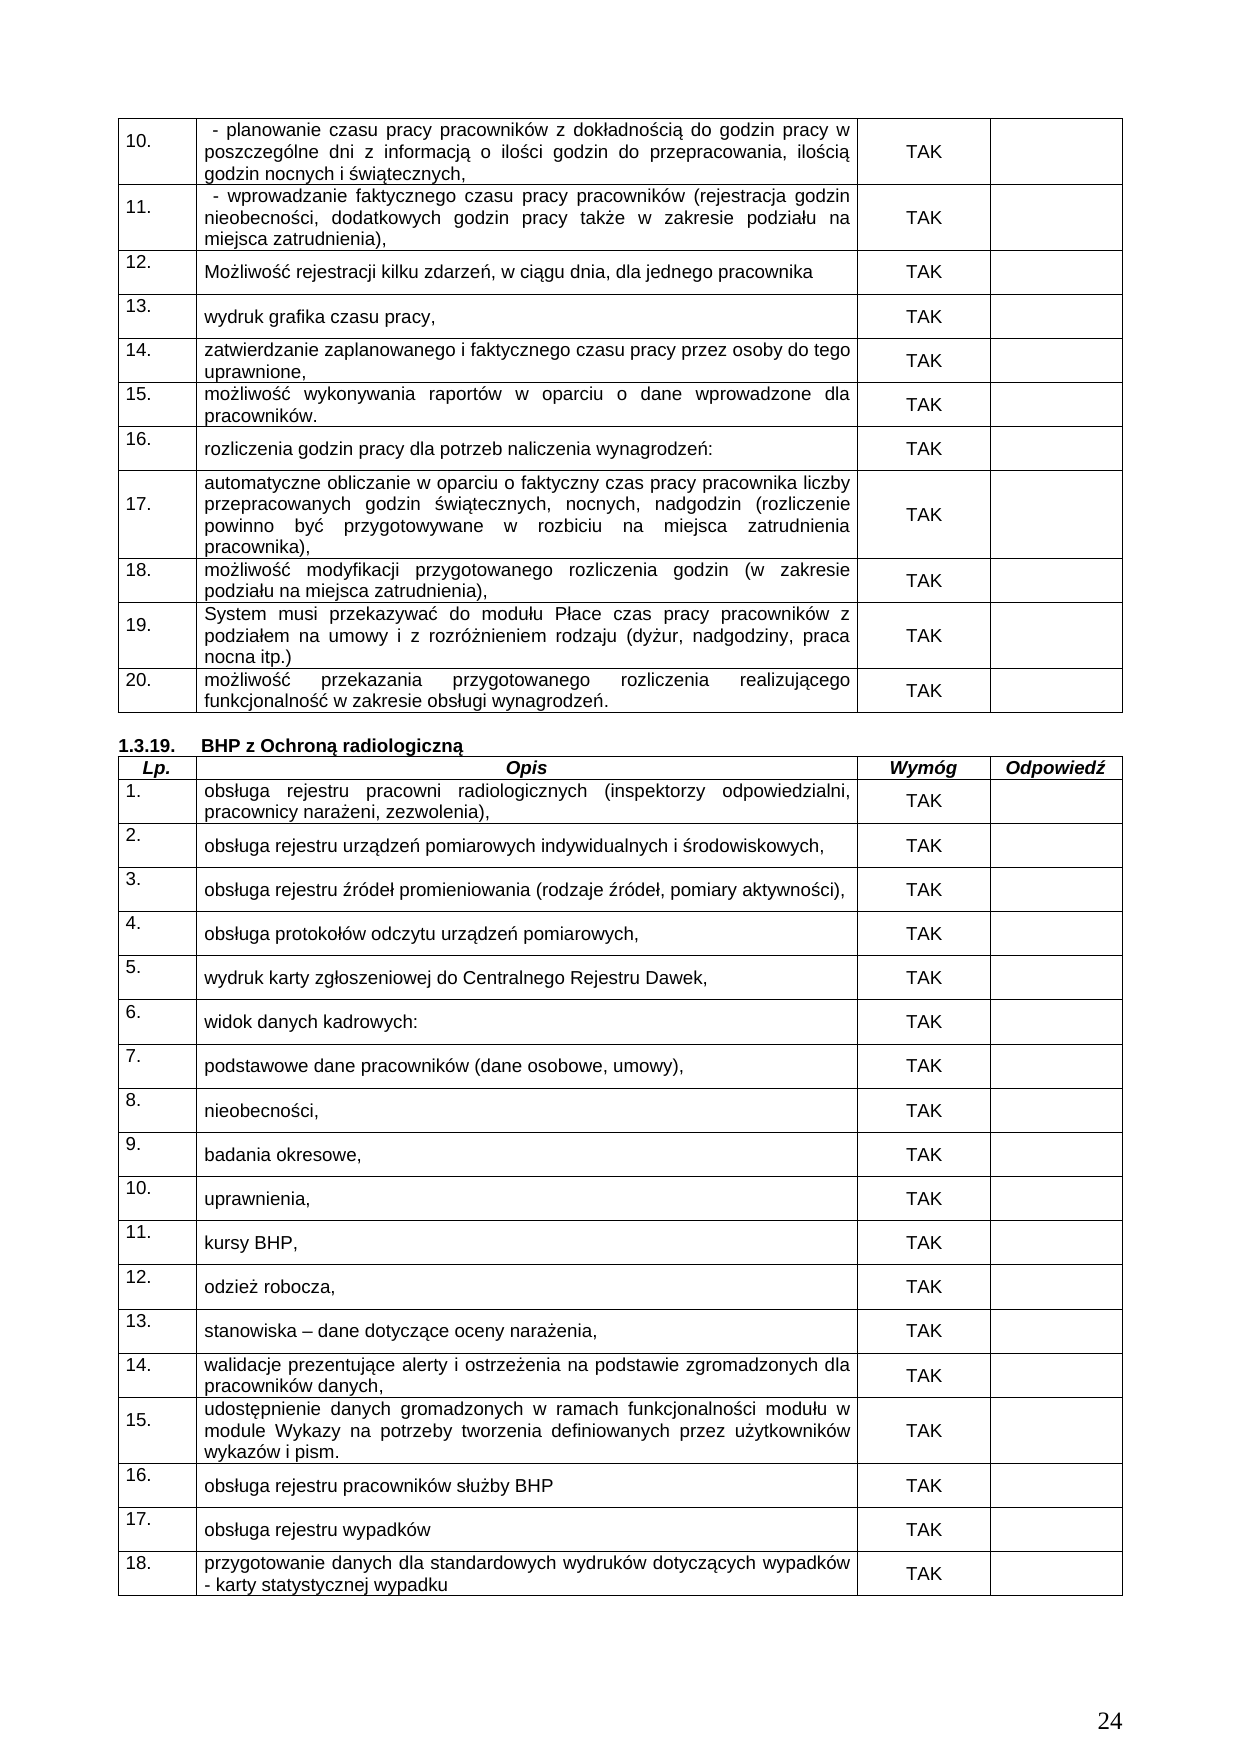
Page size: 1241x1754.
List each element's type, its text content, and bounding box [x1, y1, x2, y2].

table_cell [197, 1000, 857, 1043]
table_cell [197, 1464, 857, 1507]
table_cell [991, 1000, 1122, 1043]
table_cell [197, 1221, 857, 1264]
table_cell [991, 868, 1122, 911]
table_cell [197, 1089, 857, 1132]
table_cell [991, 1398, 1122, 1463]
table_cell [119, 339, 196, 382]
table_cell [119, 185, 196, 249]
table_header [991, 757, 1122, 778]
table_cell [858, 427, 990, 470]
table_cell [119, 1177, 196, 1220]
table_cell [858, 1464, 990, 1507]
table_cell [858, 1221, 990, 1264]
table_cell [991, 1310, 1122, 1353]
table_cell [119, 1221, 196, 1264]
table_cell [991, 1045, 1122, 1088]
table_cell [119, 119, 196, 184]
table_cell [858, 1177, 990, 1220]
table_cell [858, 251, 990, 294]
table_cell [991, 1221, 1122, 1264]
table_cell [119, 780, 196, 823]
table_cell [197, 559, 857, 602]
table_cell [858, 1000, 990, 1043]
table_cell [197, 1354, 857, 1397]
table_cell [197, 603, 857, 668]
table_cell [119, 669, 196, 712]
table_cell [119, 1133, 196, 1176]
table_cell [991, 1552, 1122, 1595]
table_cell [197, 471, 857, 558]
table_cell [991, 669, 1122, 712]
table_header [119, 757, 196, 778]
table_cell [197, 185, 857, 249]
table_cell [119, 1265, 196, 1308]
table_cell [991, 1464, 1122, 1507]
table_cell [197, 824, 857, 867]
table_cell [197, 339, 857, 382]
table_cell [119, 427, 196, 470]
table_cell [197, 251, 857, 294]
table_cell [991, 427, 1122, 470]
text 1.3.19. BHP z Ochroną radiologiczną [118, 734, 1122, 756]
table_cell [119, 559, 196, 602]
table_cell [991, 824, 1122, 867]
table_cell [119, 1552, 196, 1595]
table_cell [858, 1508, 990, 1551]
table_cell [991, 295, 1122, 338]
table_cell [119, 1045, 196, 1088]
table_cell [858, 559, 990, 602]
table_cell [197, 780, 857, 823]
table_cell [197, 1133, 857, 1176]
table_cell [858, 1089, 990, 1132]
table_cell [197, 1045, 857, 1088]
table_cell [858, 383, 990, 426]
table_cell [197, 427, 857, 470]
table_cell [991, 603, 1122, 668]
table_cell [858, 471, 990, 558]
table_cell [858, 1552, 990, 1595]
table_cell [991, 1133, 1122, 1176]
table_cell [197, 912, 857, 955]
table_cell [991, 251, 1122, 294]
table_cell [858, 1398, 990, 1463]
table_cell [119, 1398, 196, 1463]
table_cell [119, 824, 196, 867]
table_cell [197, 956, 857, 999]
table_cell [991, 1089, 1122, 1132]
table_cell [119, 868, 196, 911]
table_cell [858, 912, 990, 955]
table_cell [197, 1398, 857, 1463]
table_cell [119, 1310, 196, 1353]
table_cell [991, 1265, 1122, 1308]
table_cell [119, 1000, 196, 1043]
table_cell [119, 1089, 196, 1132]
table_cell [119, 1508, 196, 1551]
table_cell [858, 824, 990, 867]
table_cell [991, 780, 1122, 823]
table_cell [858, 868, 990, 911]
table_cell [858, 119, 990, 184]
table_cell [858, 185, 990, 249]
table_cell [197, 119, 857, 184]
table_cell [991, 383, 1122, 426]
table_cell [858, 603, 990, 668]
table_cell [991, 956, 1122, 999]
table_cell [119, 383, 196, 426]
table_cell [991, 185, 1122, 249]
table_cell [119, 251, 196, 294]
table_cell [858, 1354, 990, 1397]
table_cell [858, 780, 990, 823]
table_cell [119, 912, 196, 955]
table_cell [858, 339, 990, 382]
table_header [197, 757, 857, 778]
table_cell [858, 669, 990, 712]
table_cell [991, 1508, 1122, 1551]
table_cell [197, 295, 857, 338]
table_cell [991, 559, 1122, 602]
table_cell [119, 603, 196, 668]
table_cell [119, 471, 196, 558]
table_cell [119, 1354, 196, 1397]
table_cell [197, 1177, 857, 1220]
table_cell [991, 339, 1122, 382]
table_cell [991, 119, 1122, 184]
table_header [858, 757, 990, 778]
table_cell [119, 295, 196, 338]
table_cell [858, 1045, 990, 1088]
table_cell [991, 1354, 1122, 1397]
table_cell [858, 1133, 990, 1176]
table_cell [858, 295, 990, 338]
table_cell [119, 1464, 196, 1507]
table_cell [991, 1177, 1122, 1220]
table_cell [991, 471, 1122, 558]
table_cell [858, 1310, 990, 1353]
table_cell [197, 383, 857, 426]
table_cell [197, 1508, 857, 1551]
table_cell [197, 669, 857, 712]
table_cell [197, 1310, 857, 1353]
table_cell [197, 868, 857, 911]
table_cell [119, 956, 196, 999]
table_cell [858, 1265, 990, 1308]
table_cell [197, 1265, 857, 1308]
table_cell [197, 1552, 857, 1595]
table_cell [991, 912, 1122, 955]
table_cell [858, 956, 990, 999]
